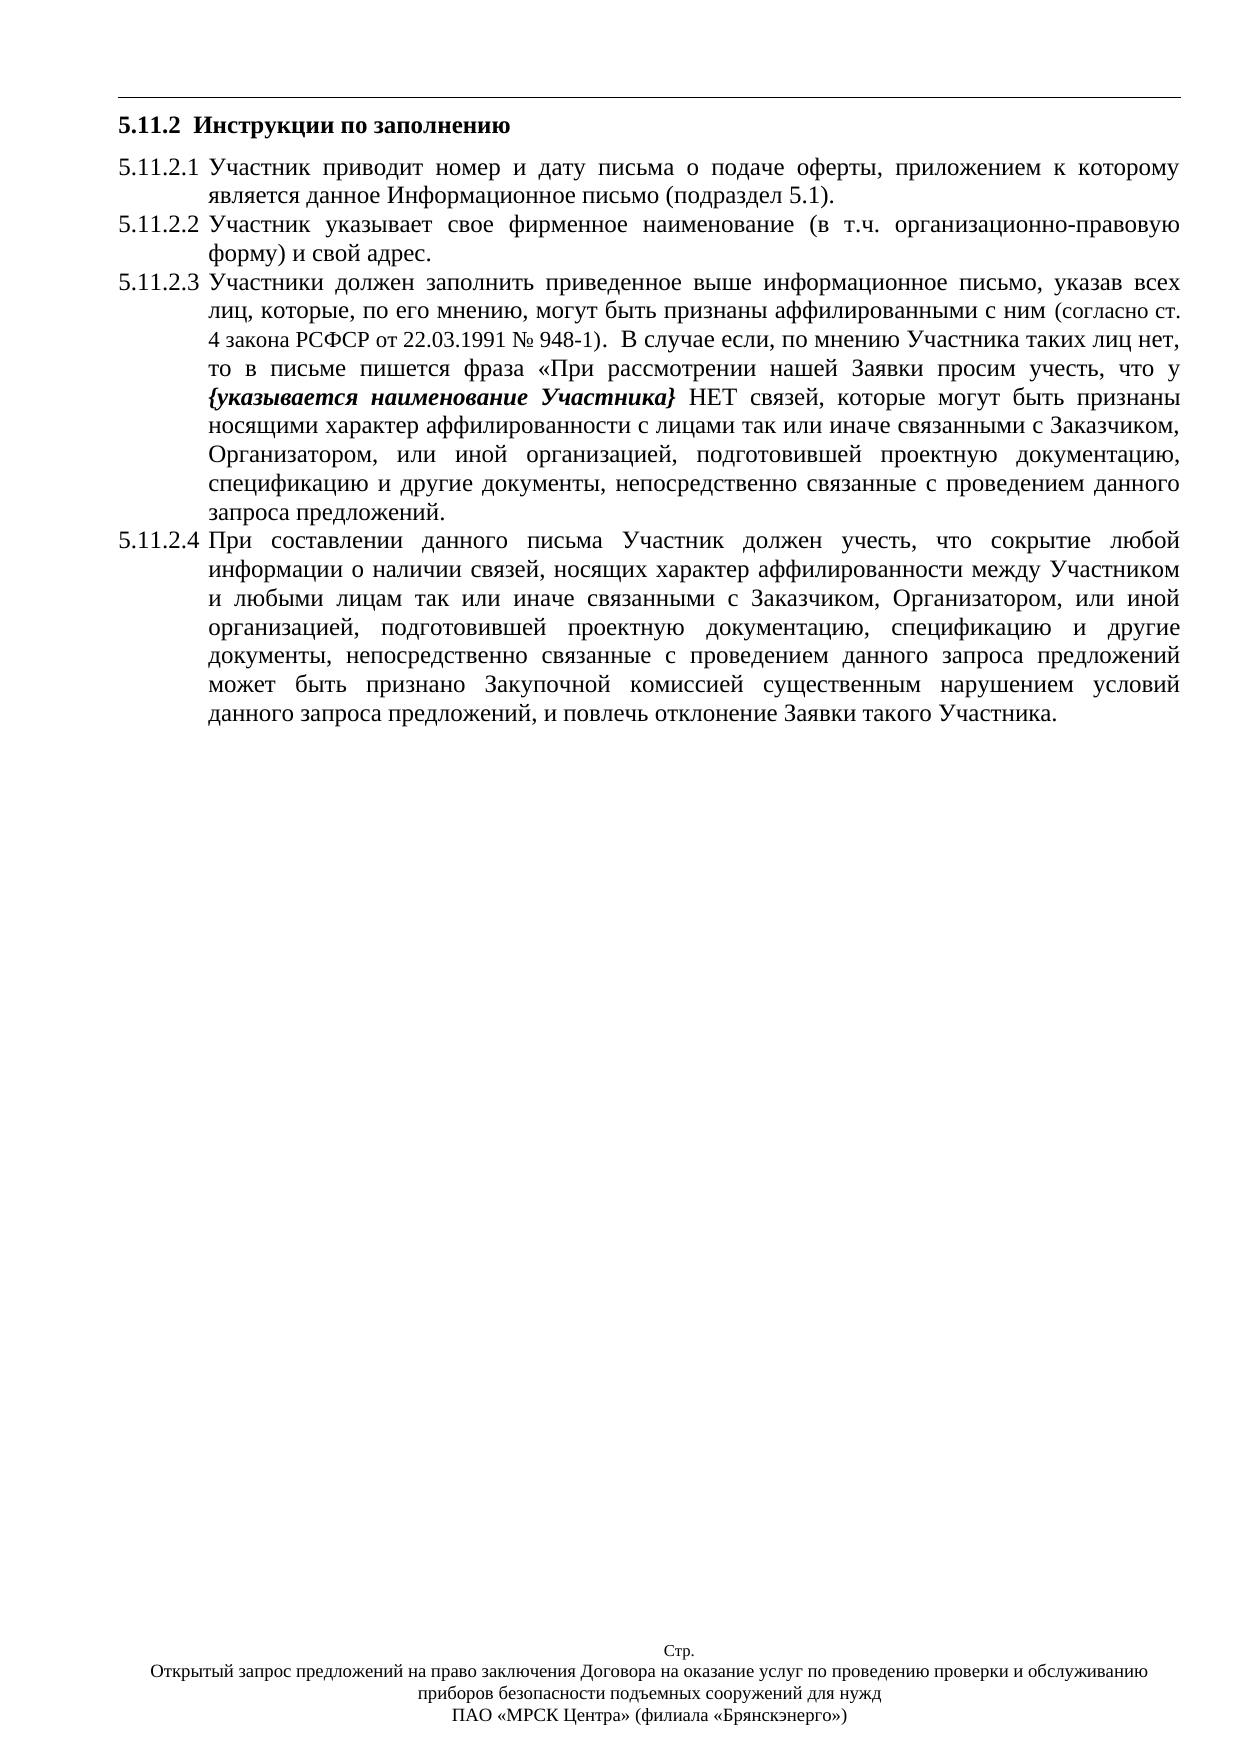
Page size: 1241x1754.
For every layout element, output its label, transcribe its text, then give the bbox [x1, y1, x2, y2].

list Участник приводит номер и дату письма о подаче оферты, приложением к которому является данное Информационное письмо (подраздел 5.1). [118, 152, 1181, 209]
subtitle Инструкции по заполнению [118, 111, 1181, 139]
list При составлении данного письма Участник должен учесть, что сокрытие любой информации о наличии связей, носящих характер аффилированности между Участником и любыми лицам так или иначе связанными с Заказчиком, Организатором, или иной организацией, подготовившей проектную документацию, спецификацию и другие документы, непосредственно связанные с проведением данного запроса предложений может быть признано Закупочной комиссией существенным нарушением условий данного запроса предложений, и повлечь отклонение Заявки такого Участника. [118, 526, 1181, 727]
list Участники должен заполнить приведенное выше информационное письмо, указав всех лиц, которые, по его мнению, могут быть признаны аффилированными с ним (согласно ст. 4 закона РСФСР от 22.03.1991 № 948-1). В случае если, по мнению Участника таких лиц нет, то в письме пишется фраза «При рассмотрении нашей Заявки просим учесть, что у {указывается наименование Участника} НЕТ связей, которые могут быть признаны носящими характер аффилированности с лицами так или иначе связанными с Заказчиком, Организатором, или иной организацией, подготовившей проектную документацию, спецификацию и другие документы, непосредственно связанные с проведением данного запроса предложений. [118, 267, 1181, 526]
list Участник указывает свое фирменное наименование (в т.ч. организационно-правовую форму) и свой адрес. [118, 209, 1181, 267]
